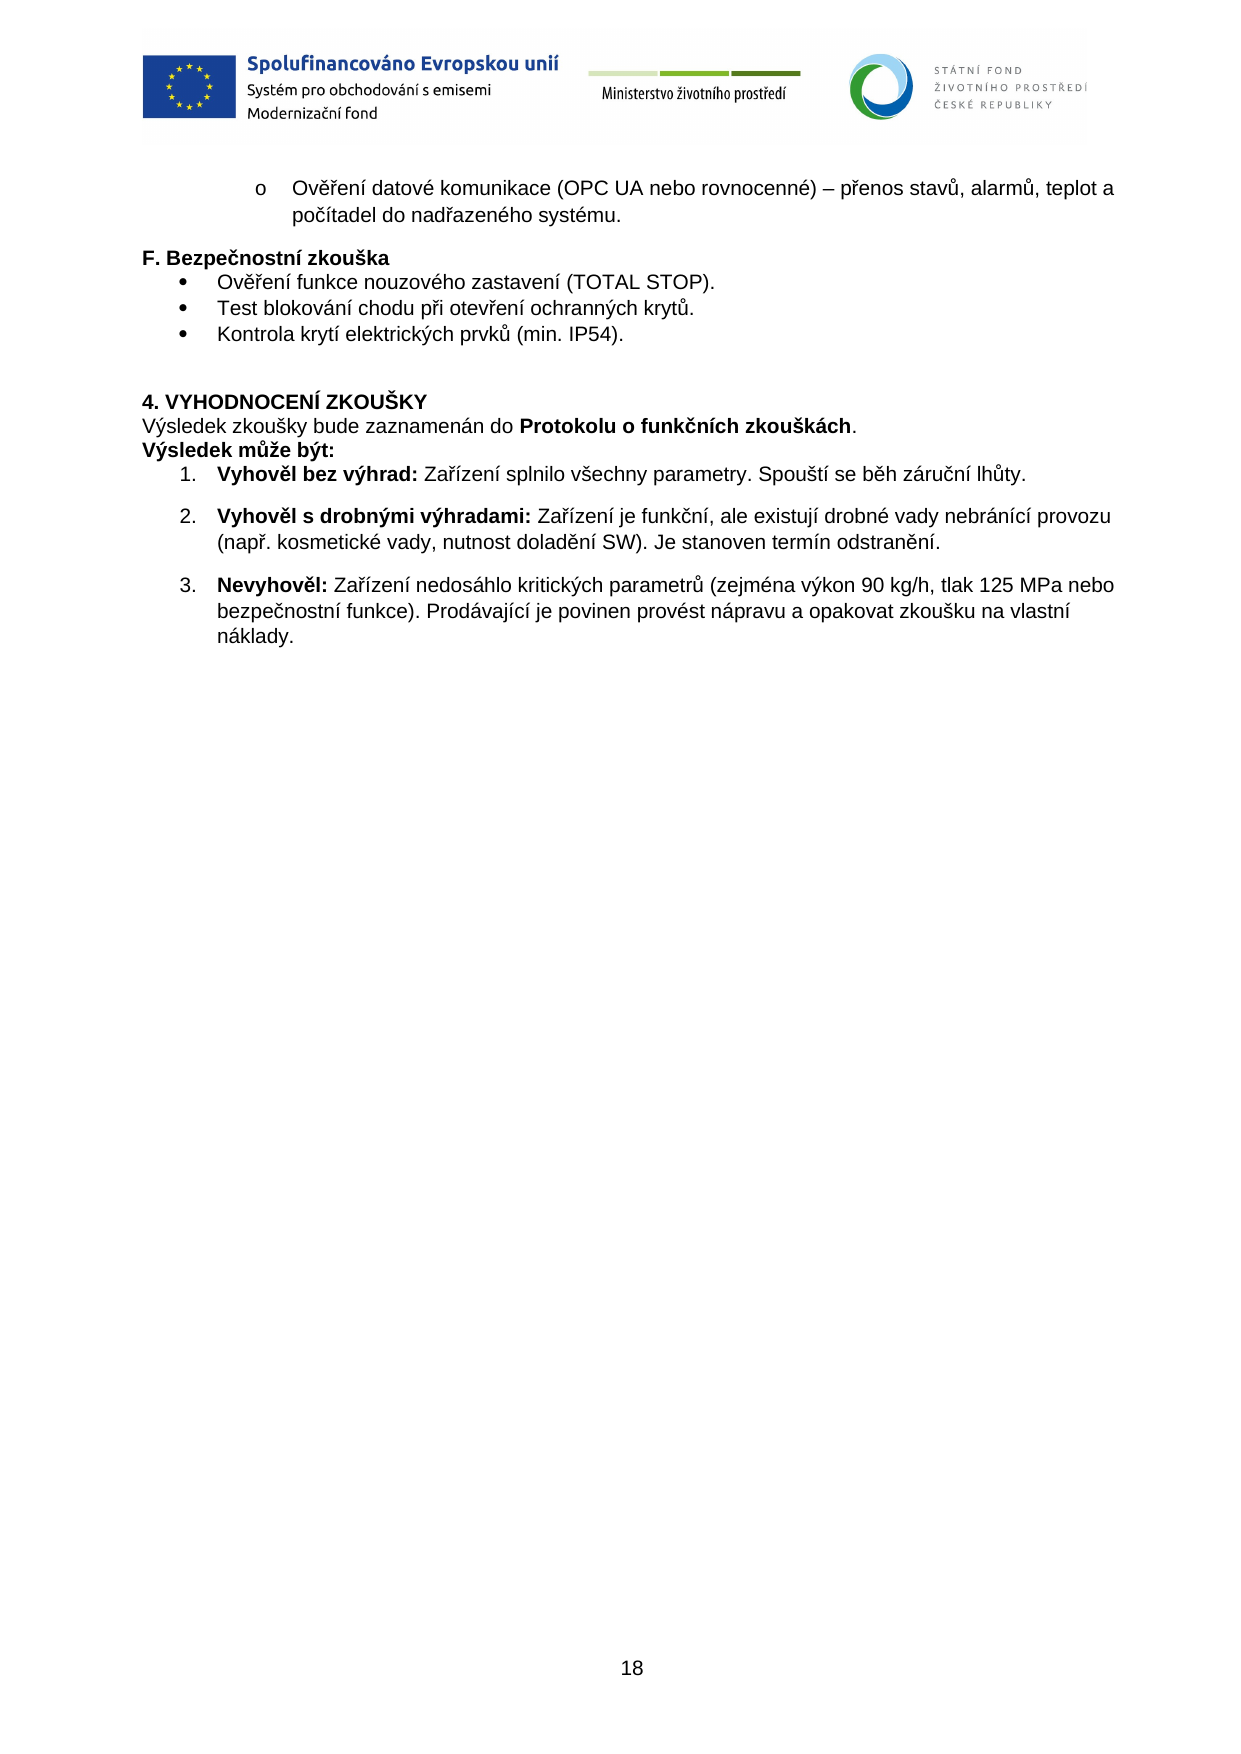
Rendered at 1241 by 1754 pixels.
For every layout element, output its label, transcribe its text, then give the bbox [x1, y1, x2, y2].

text F. Bezpečnostní zkouška [142, 246, 1122, 270]
list Ověření funkce nouzového zastavení (TOTAL STOP). [179, 270, 1122, 294]
list Vyhověl bez výhrad: Zařízení splnilo všechny parametry. Spouští se běh záruční lhůty. [179, 462, 1122, 486]
list Test blokování chodu při otevření ochranných krytů. [179, 296, 1122, 320]
list Nevyhověl: Zařízení nedosáhlo kritických parametrů (zejména výkon 90 kg/h, tlak 125 MPa nebo bezpečnostní funkce). Prodávající je povinen provést nápravu a opakovat zkoušku na vlastní náklady. [179, 573, 1122, 648]
list Kontrola krytí elektrických prvků (min. IP54). [179, 322, 1122, 346]
text 4. VYHODNOCENÍ ZKOUŠKY [142, 390, 1122, 414]
picture [141, 28, 1087, 145]
text Výsledek zkoušky bude zaznamenán do Protokolu o funkčních zkouškách. [142, 414, 1122, 438]
list Vyhověl s drobnými výhradami: Zařízení je funkční, ale existují drobné vady nebránící provozu (např. kosmetické vady, nutnost doladění SW). Je stanoven termín odstranění. [179, 504, 1122, 554]
text Výsledek může být: [142, 438, 1122, 462]
list Ověření datové komunikace (OPC UA nebo rovnocenné) – přenos stavů, alarmů, teplot a počítadel do nadřazeného systému. [254, 176, 1122, 227]
